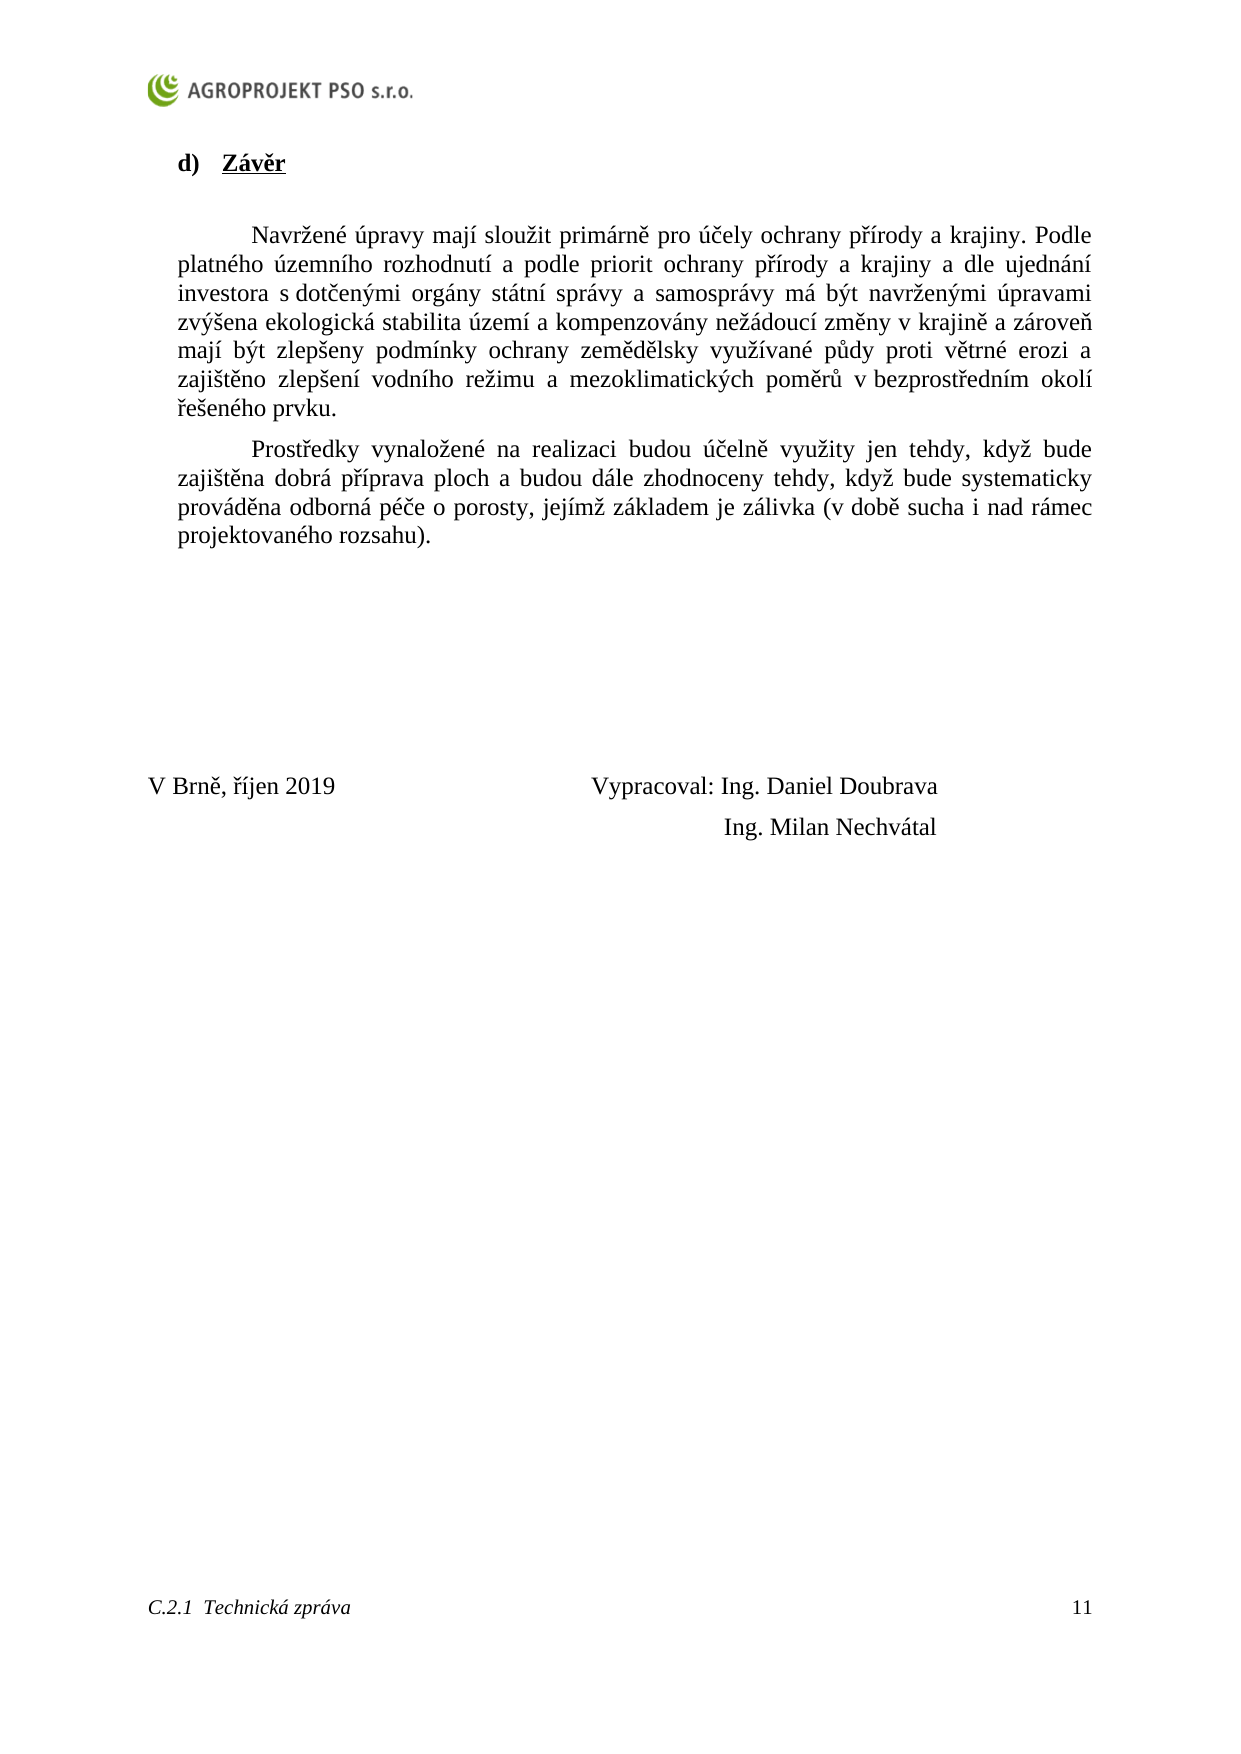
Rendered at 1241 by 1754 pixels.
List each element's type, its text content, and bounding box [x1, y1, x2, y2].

text Prostředky vynaložené na realizaci budou účelně využity jen tehdy, když bude zajištěna dobrá příprava ploch a budou dále zhodnoceny tehdy, když bude systematicky prováděna odborná péče o porosty, jejímž základem je zálivka (v době sucha i nad rámec projektovaného rozsahu). [177, 434, 1092, 549]
text d) Závěr [177, 148, 1092, 176]
picture [147, 73, 413, 107]
text Ing. Milan Nechvátal [665, 812, 1092, 841]
text V Brně, říjen 2019 Vypracoval: Ing. [148, 771, 1092, 800]
text Navržené úpravy mají sloužit primárně pro účely ochrany přírody a krajiny. Podle platného územního rozhodnutí a podle priorit ochrany přírody a krajiny a dle ujednání investora s dotčenými orgány státní správy a samosprávy má být navrženými úpravami zvýšena ekologická stabilita území a kompenzovány nežádoucí změny v krajině a zároveň mají být zlepšeny podmínky ochrany zemědělsky využívané půdy proti větrné erozi a zajištěno zlepšení vodního režimu a mezoklimatických poměrů v bezprostředním okolí řešeného prvku. [177, 221, 1092, 422]
